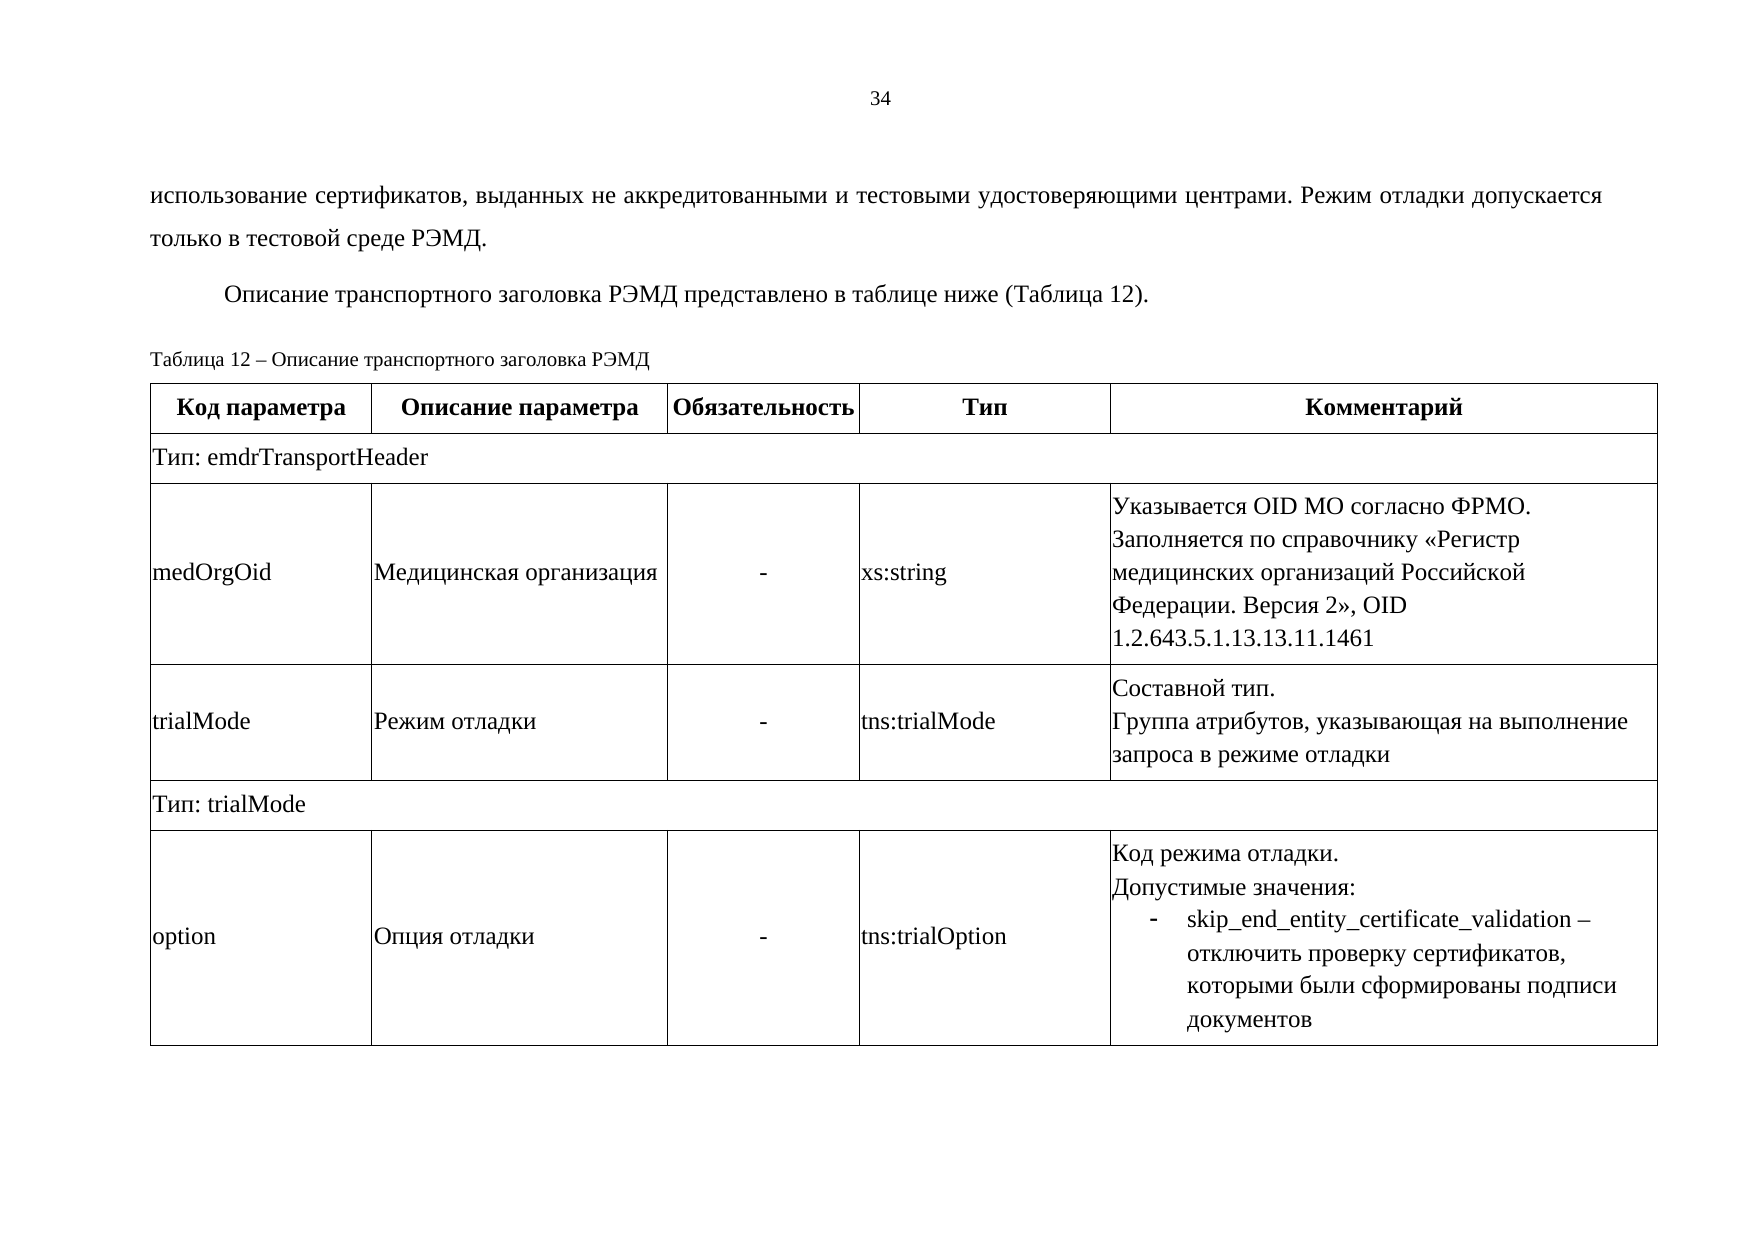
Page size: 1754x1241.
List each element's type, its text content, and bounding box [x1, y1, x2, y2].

table_header Комментарий [1111, 384, 1657, 433]
text Описание транспортного заголовка РЭМД представлено в таблице ниже (Таблица 12). [150, 279, 1604, 308]
table_cell medOrgOid [151, 484, 371, 664]
table_header Описание параметра [372, 384, 667, 433]
table_cell - [668, 665, 859, 780]
table_cell - [668, 484, 859, 664]
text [150, 180, 1604, 252]
table_cell Указывается OID МО согласно ФРМО. Заполняется по справочнику «Регистр медицинских организаций Российской Федерации. Версия 2», OID 1.2.643.5.1.13.13.11.1461 [1111, 484, 1657, 664]
table_cell Режим отладки [372, 665, 667, 780]
table_cell Тип: trialMode [151, 781, 1657, 830]
table_cell tns:trialOption [860, 831, 1110, 1044]
table_cell Тип: emdrTransportHeader [151, 434, 1657, 482]
table_cell tns:trialMode [860, 665, 1110, 780]
table_cell Медицинская организация [372, 484, 667, 664]
table_header Тип [860, 384, 1110, 433]
table_header Обязательность [668, 384, 859, 433]
table_cell option [151, 831, 371, 1044]
table_cell trialMode [151, 665, 371, 780]
table_header Код параметра [151, 384, 371, 433]
table_cell xs:string [860, 484, 1110, 664]
table_cell Опция отладки [372, 831, 667, 1044]
table_cell Код режима отладки. Допустимые значения: skip_end_entity_certificate_validation – отключить проверку сертификатов, которыми были сформированы подписи документов [1111, 831, 1657, 1044]
table_cell - [668, 831, 859, 1044]
table_cell Составной тип. Группа атрибутов, указывающая на выполнение запроса в режиме отладки [1111, 665, 1657, 780]
